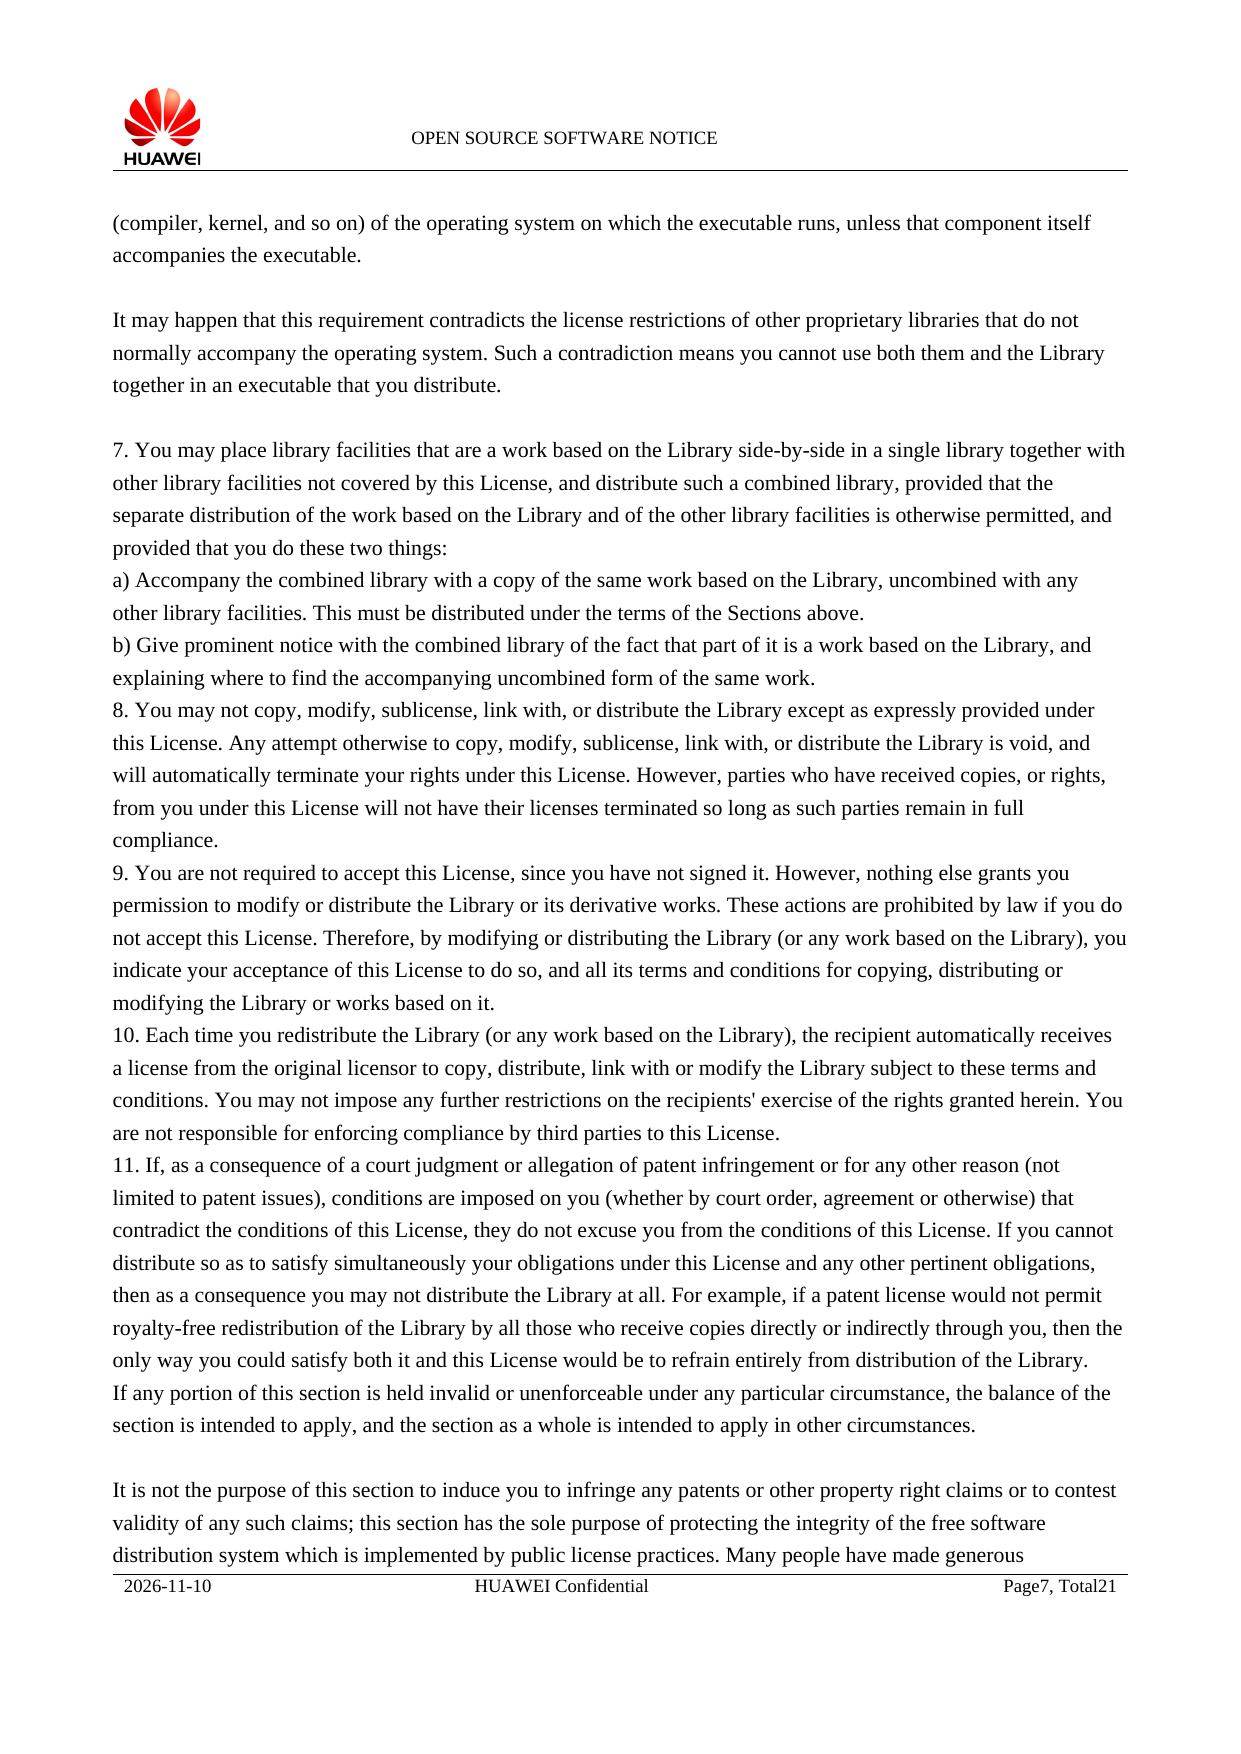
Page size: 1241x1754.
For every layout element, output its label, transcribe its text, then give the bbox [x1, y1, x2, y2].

text If any portion of this section is held invalid or unenforceable under any particular circumstance, the balance of the section is intended to apply, and the section as a whole is intended to apply in other circumstances. [112, 1376, 1128, 1441]
text 11. If, as a consequence of a court judgment or allegation of patent infringement or for any other reason (not limited to patent issues), conditions are imposed on you (whether by court order, agreement or otherwise) that contradict the conditions of this License, they do not excuse you from the conditions of this License. If you cannot distribute so as to satisfy simultaneously your obligations under this License and any other pertinent obligations, then as a consequence you may not distribute the Library at all. For example, if a patent license would not permit royalty-free redistribution of the Library by all those who receive copies directly or indirectly through you, then the only way you could satisfy both it and this License would be to refrain entirely from distribution of the Library. [112, 1149, 1128, 1376]
text a) Accompany the combined library with a copy of the same work based on the Library, uncombined with any other library facilities. This must be distributed under the terms of the Sections above. [112, 564, 1128, 629]
picture [124, 88, 201, 165]
text 8. You may not copy, modify, sublicense, link with, or distribute the Library except as expressly provided under this License. Any attempt otherwise to copy, modify, sublicense, link with, or distribute the Library is void, and will automatically terminate your rights under this License. However, parties who have received copies, or rights, from you under this License will not have their licenses terminated so long as such parties remain in full compliance. [112, 694, 1128, 856]
text 9. You are not required to accept this License, since you have not signed it. However, nothing else grants you permission to modify or distribute the Library or its derivative works. These actions are prohibited by law if you do not accept this License. Therefore, by modifying or distributing the Library (or any work based on the Library), you indicate your acceptance of this License to do so, and all its terms and conditions for copying, distributing or modifying the Library or works based on it. [112, 856, 1128, 1019]
text 10. Each time you redistribute the Library (or any work based on the Library), the recipient automatically receives a license from the original licensor to copy, distribute, link with or modify the Library subject to these terms and conditions. You may not impose any further restrictions on the recipients' exercise of the rights granted herein. You are not responsible for enforcing compliance by third parties to this License. [112, 1019, 1128, 1149]
text It may happen that this requirement contradicts the license restrictions of other proprietary libraries that do not normally accompany the operating system. Such a contradiction means you cannot use both them and the Library together in an executable that you distribute. [112, 304, 1128, 401]
text 7. You may place library facilities that are a work based on the Library side-by-side in a single library together with other library facilities not covered by this License, and distribute such a combined library, provided that the separate distribution of the work based on the Library and of the other library facilities is otherwise permitted, and provided that you do these two things: [112, 434, 1128, 564]
text b) Give prominent notice with the combined library of the fact that part of it is a work based on the Library, and explaining where to find the accompanying uncombined form of the same work. [112, 629, 1128, 694]
